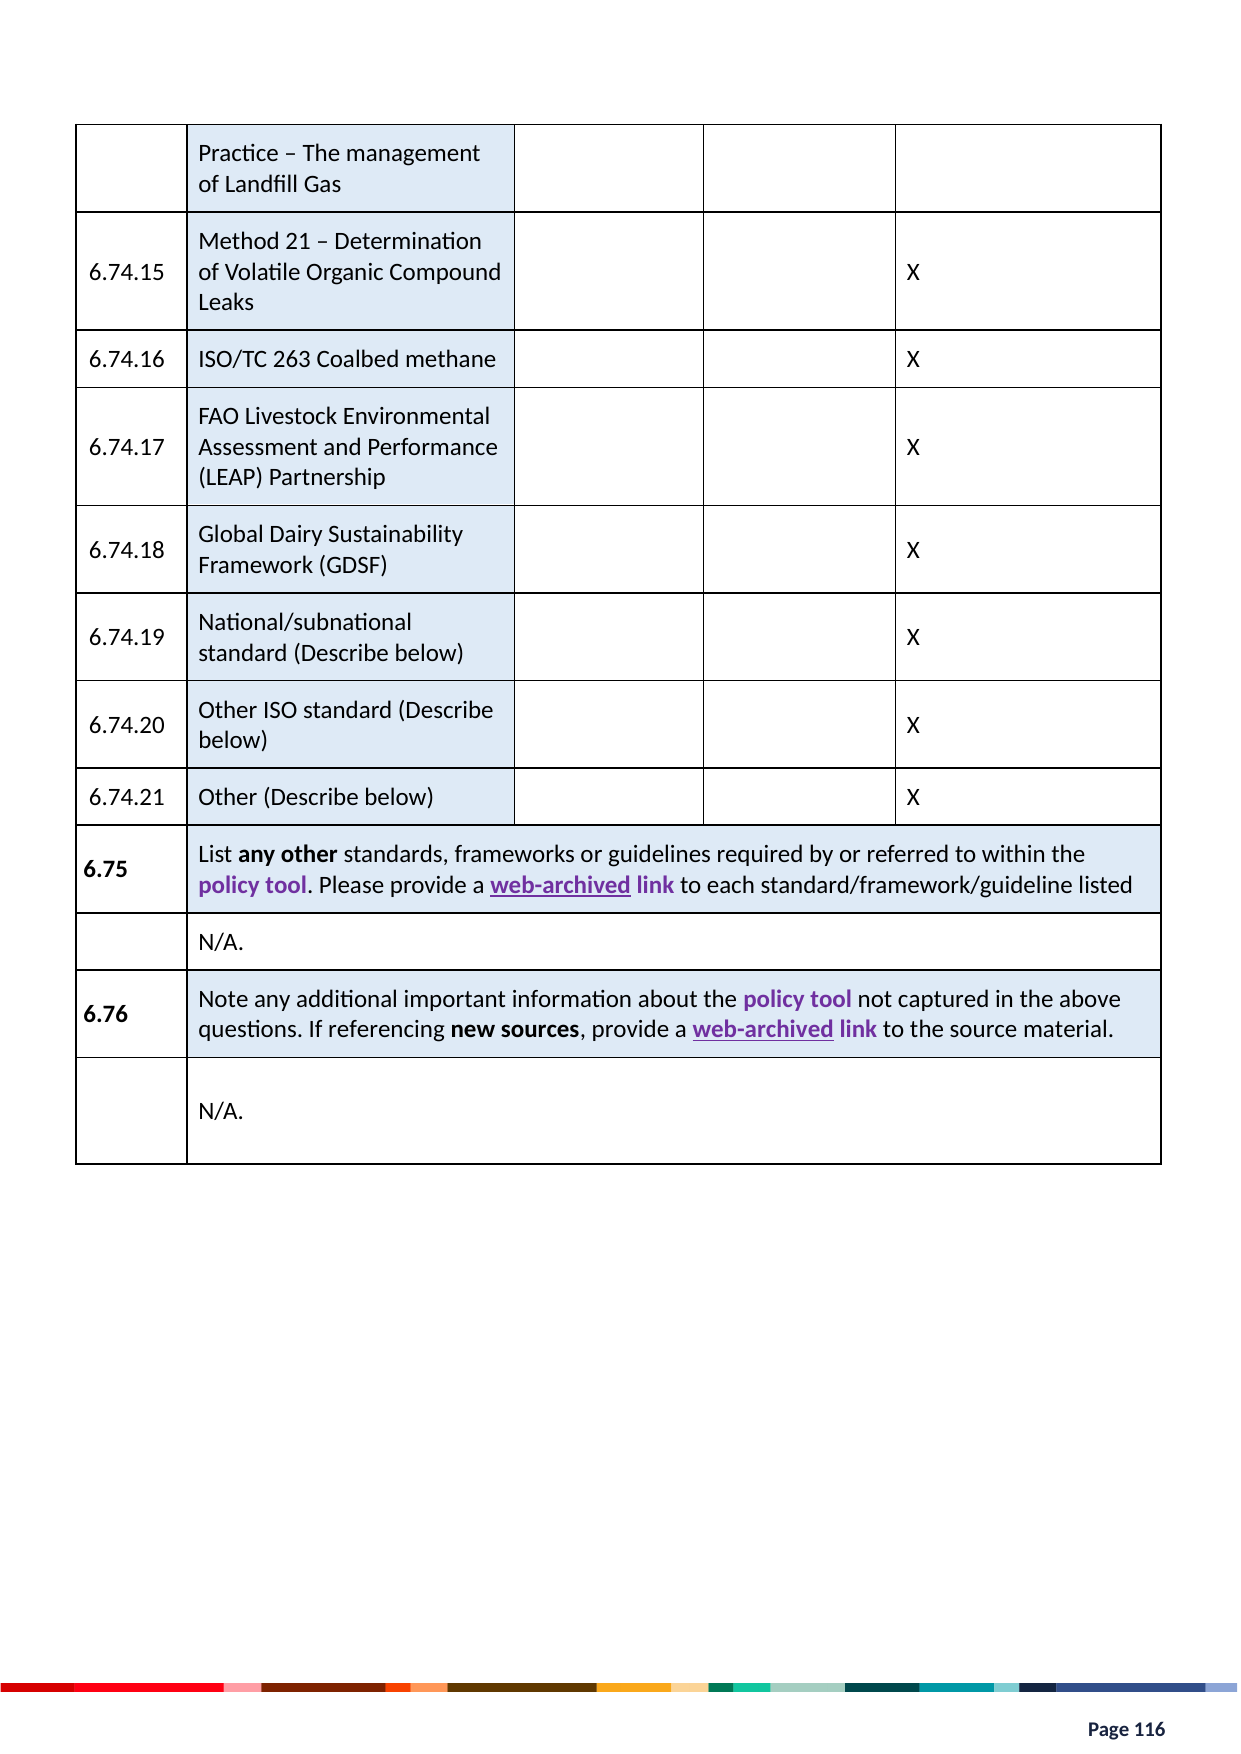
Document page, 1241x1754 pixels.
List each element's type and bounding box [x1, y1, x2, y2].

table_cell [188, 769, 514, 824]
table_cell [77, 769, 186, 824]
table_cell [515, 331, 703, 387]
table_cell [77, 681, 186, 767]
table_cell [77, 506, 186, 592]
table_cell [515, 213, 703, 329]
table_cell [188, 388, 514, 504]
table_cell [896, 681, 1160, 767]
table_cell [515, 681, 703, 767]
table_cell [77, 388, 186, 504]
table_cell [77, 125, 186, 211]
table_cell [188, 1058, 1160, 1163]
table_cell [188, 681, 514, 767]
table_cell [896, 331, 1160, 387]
picture [0, 1683, 1236, 1692]
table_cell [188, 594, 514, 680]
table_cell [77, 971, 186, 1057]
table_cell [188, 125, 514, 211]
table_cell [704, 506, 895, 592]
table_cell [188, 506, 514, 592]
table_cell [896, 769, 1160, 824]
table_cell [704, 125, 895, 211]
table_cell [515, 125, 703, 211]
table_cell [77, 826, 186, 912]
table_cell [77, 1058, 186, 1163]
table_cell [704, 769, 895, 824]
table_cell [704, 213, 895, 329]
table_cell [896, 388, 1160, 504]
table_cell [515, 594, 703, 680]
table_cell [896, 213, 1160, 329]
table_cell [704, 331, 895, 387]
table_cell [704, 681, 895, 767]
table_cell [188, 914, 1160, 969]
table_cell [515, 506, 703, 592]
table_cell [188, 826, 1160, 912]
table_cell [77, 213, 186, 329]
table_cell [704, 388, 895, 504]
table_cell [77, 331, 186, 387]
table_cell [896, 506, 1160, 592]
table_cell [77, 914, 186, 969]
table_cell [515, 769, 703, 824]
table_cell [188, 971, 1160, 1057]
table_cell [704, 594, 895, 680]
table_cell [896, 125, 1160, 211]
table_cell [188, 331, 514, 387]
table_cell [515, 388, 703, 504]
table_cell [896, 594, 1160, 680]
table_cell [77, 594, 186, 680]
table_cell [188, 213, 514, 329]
